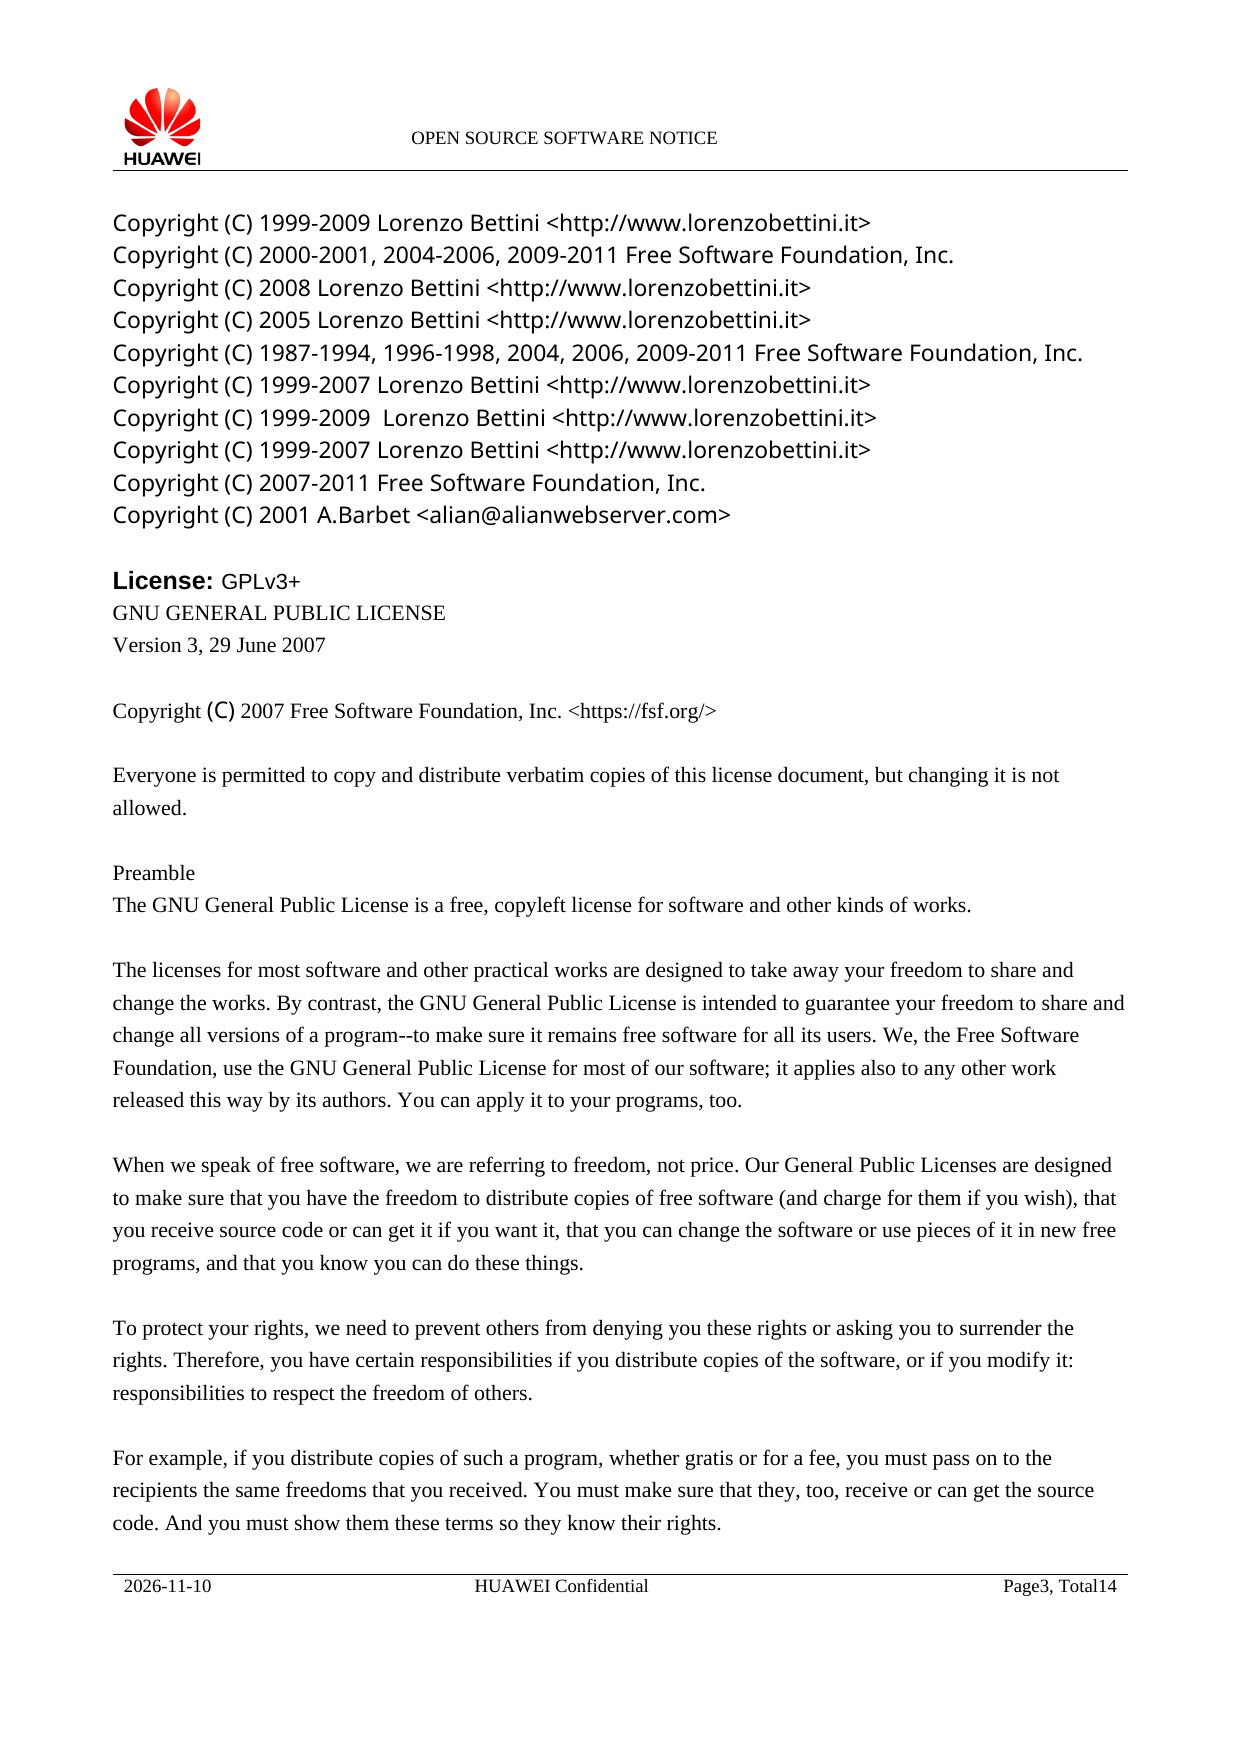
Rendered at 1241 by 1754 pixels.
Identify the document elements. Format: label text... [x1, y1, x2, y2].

picture [124, 88, 201, 165]
text License: GPLv3+ [112, 564, 1128, 596]
